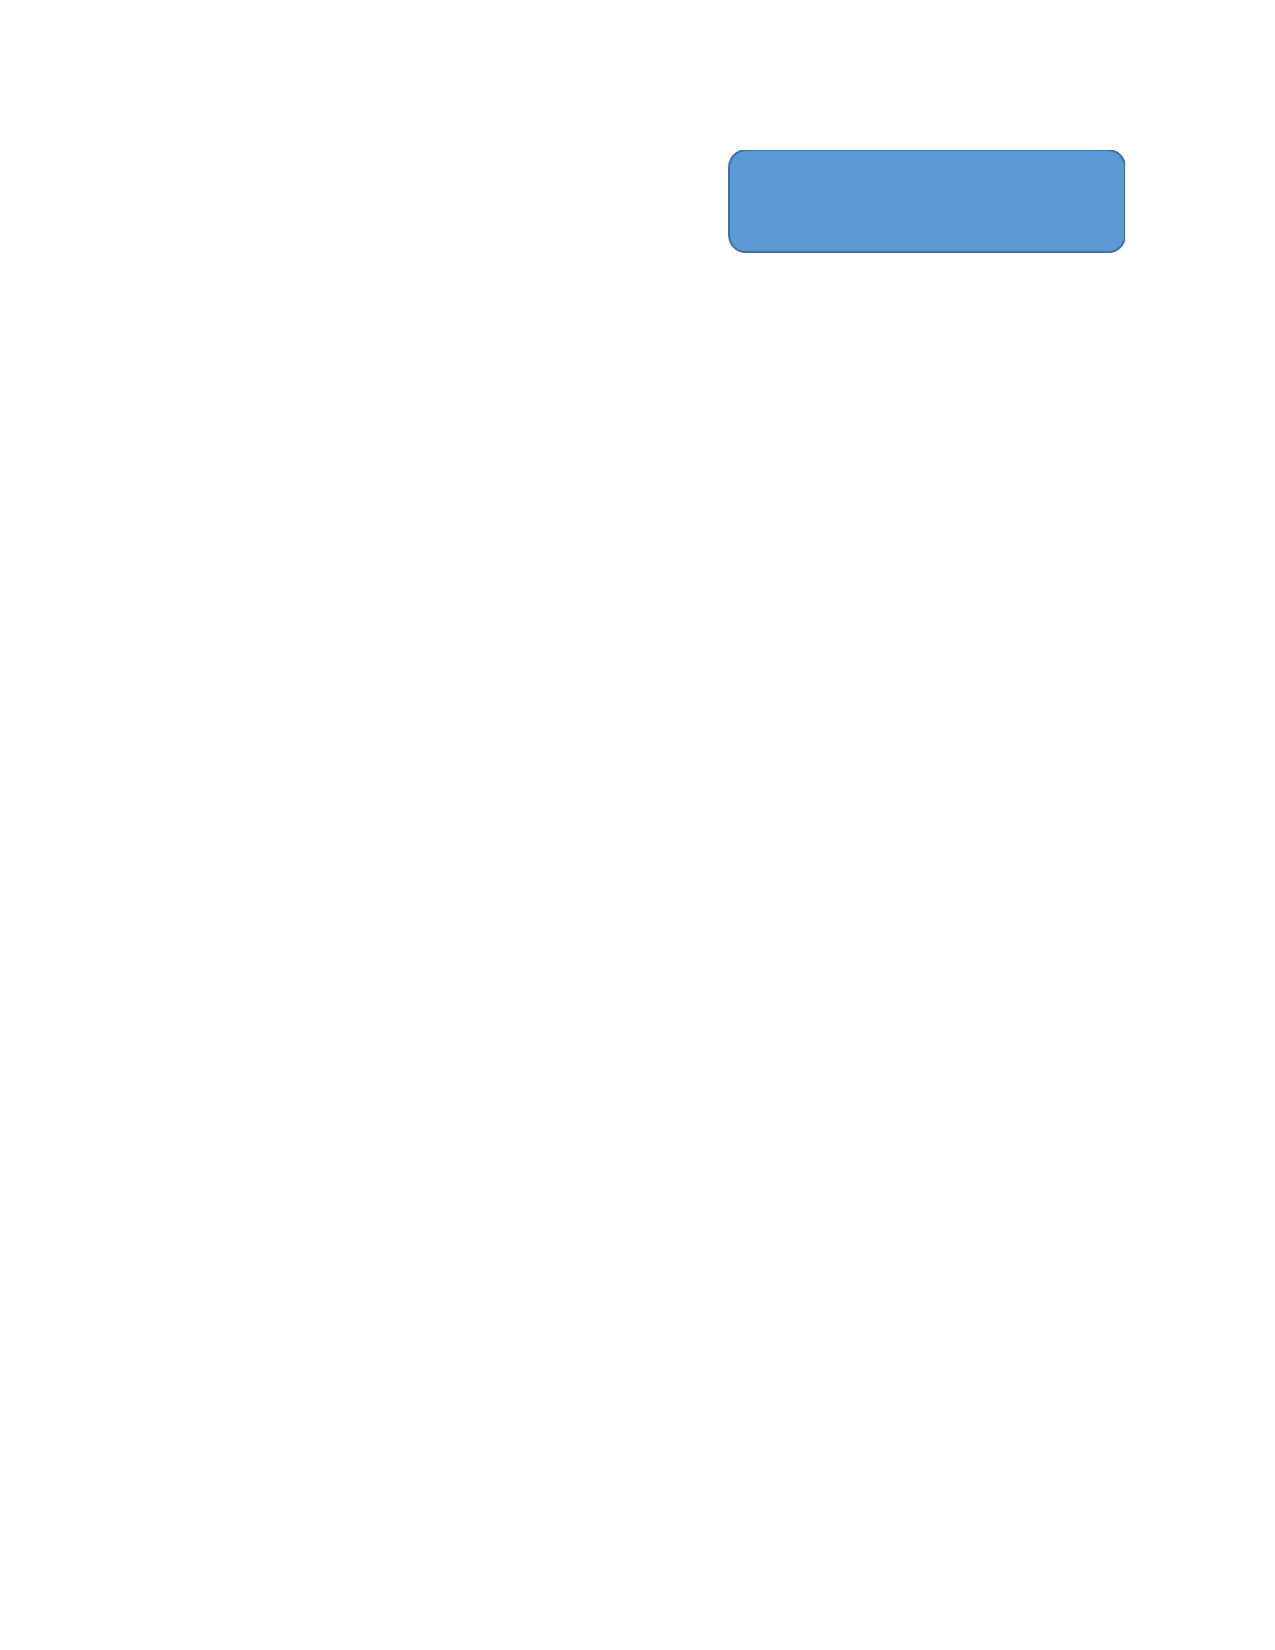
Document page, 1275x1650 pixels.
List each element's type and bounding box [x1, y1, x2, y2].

picture [728, 150, 1125, 253]
